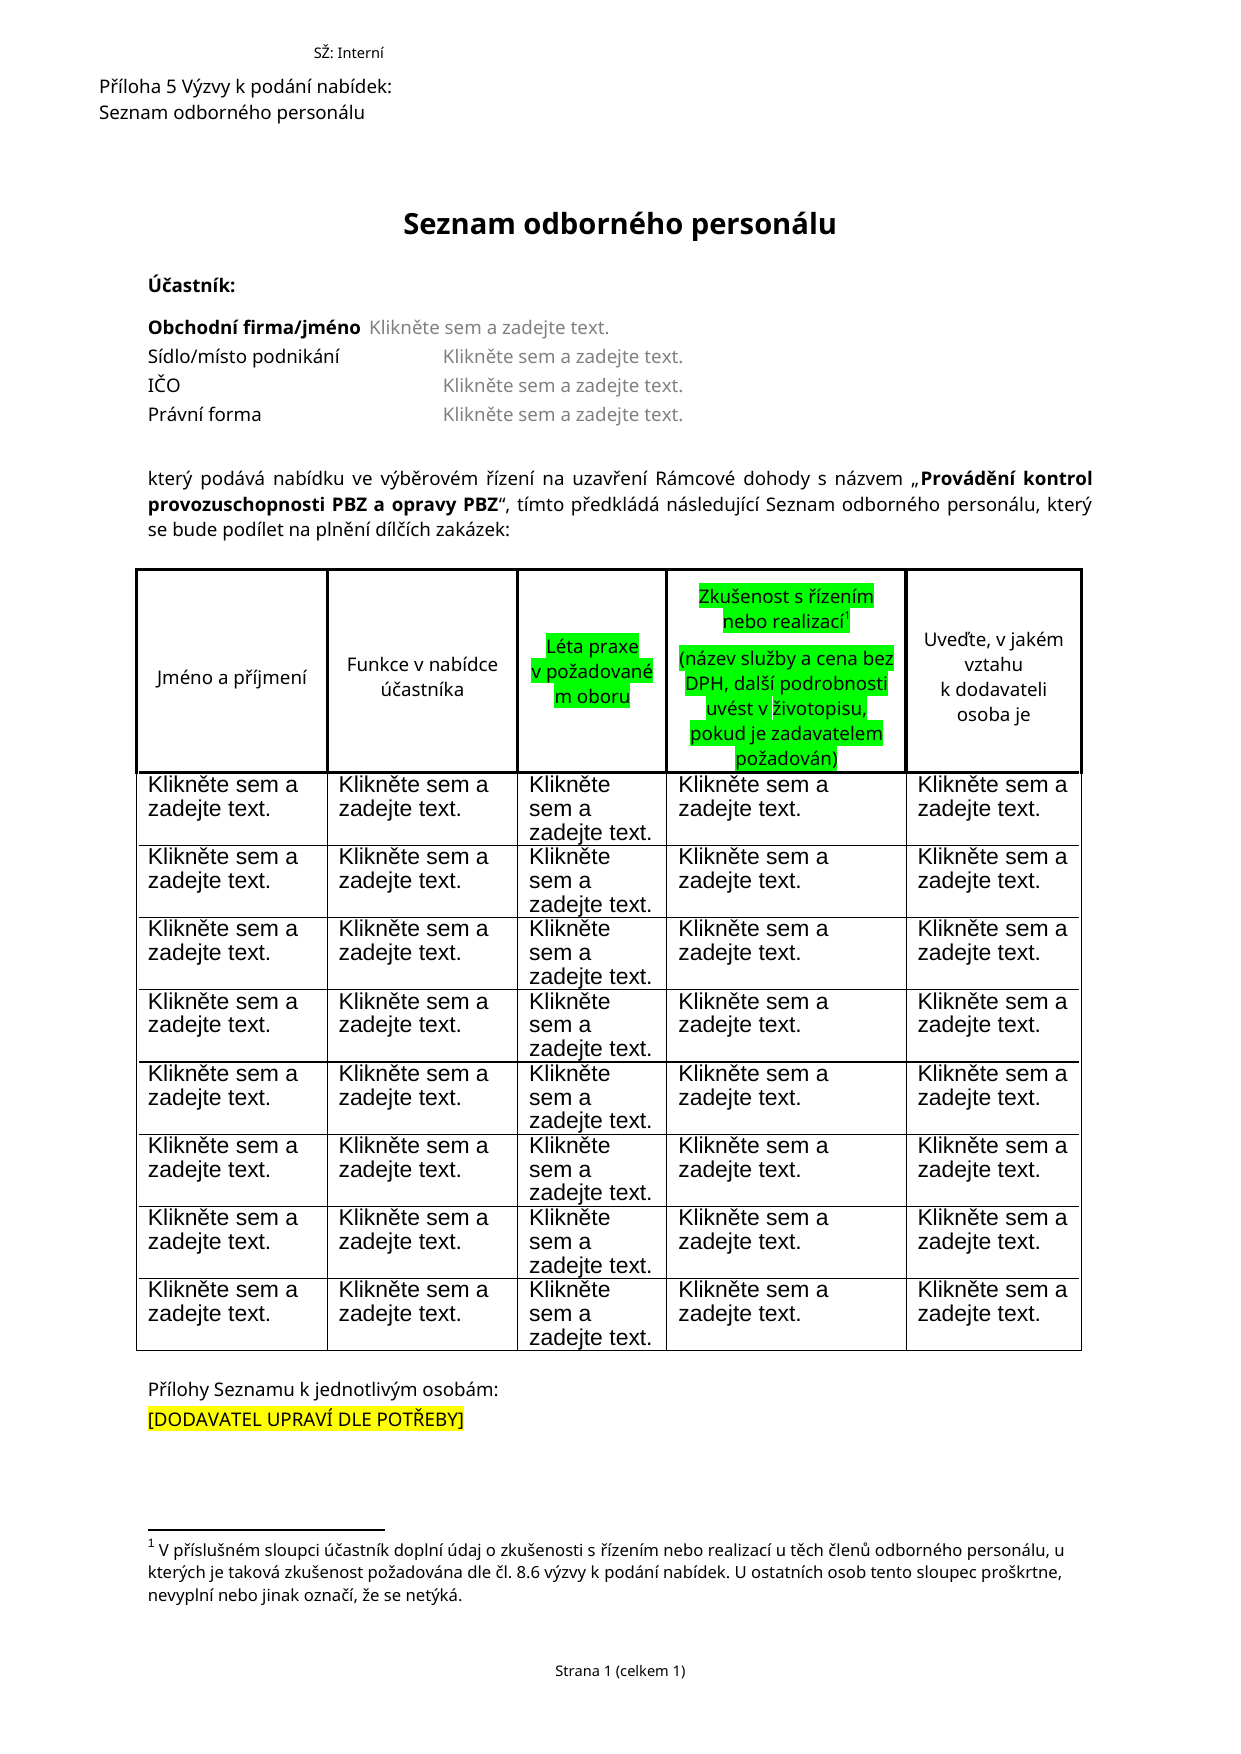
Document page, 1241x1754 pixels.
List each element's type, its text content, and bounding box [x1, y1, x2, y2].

text [DODAVATEL UPRAVÍ DLE POTŘEBY] [148, 1402, 1092, 1431]
table_header Funkce v nabídce účastníka [329, 571, 516, 771]
table_header Zkušenost s řízením nebo realizací (název služby a cena bez DPH, další podrobnosti uvést v životopisu, pokud je zadavatelem požadován) [668, 571, 904, 771]
text Přílohy Seznamu k jednotlivým osobám: [148, 1377, 1093, 1402]
text Sídlo/místo podnikání [148, 340, 1093, 369]
text Právní forma [148, 398, 1093, 427]
title Seznam odborného personálu [148, 203, 1093, 243]
table_header Uveďte, v jakém vztahu k dodavateli osoba je [908, 571, 1080, 771]
table_header Léta praxe v požadovaném oboru [519, 571, 665, 771]
text IČO [148, 369, 1093, 398]
text Obchodní firma/jméno [148, 311, 1093, 340]
text který podává nabídku ve výběrovém řízení na uzavření Rámcové dohody s názvem „Provádění kontrol provozuschopnosti PBZ a opravy PBZ“, tímto předkládá následující Seznam odborného personálu, který se bude podílet na plnění dílčích zakázek: [148, 465, 1093, 542]
table_header Jméno a příjmení [138, 571, 326, 771]
text Účastník: [148, 268, 1093, 299]
